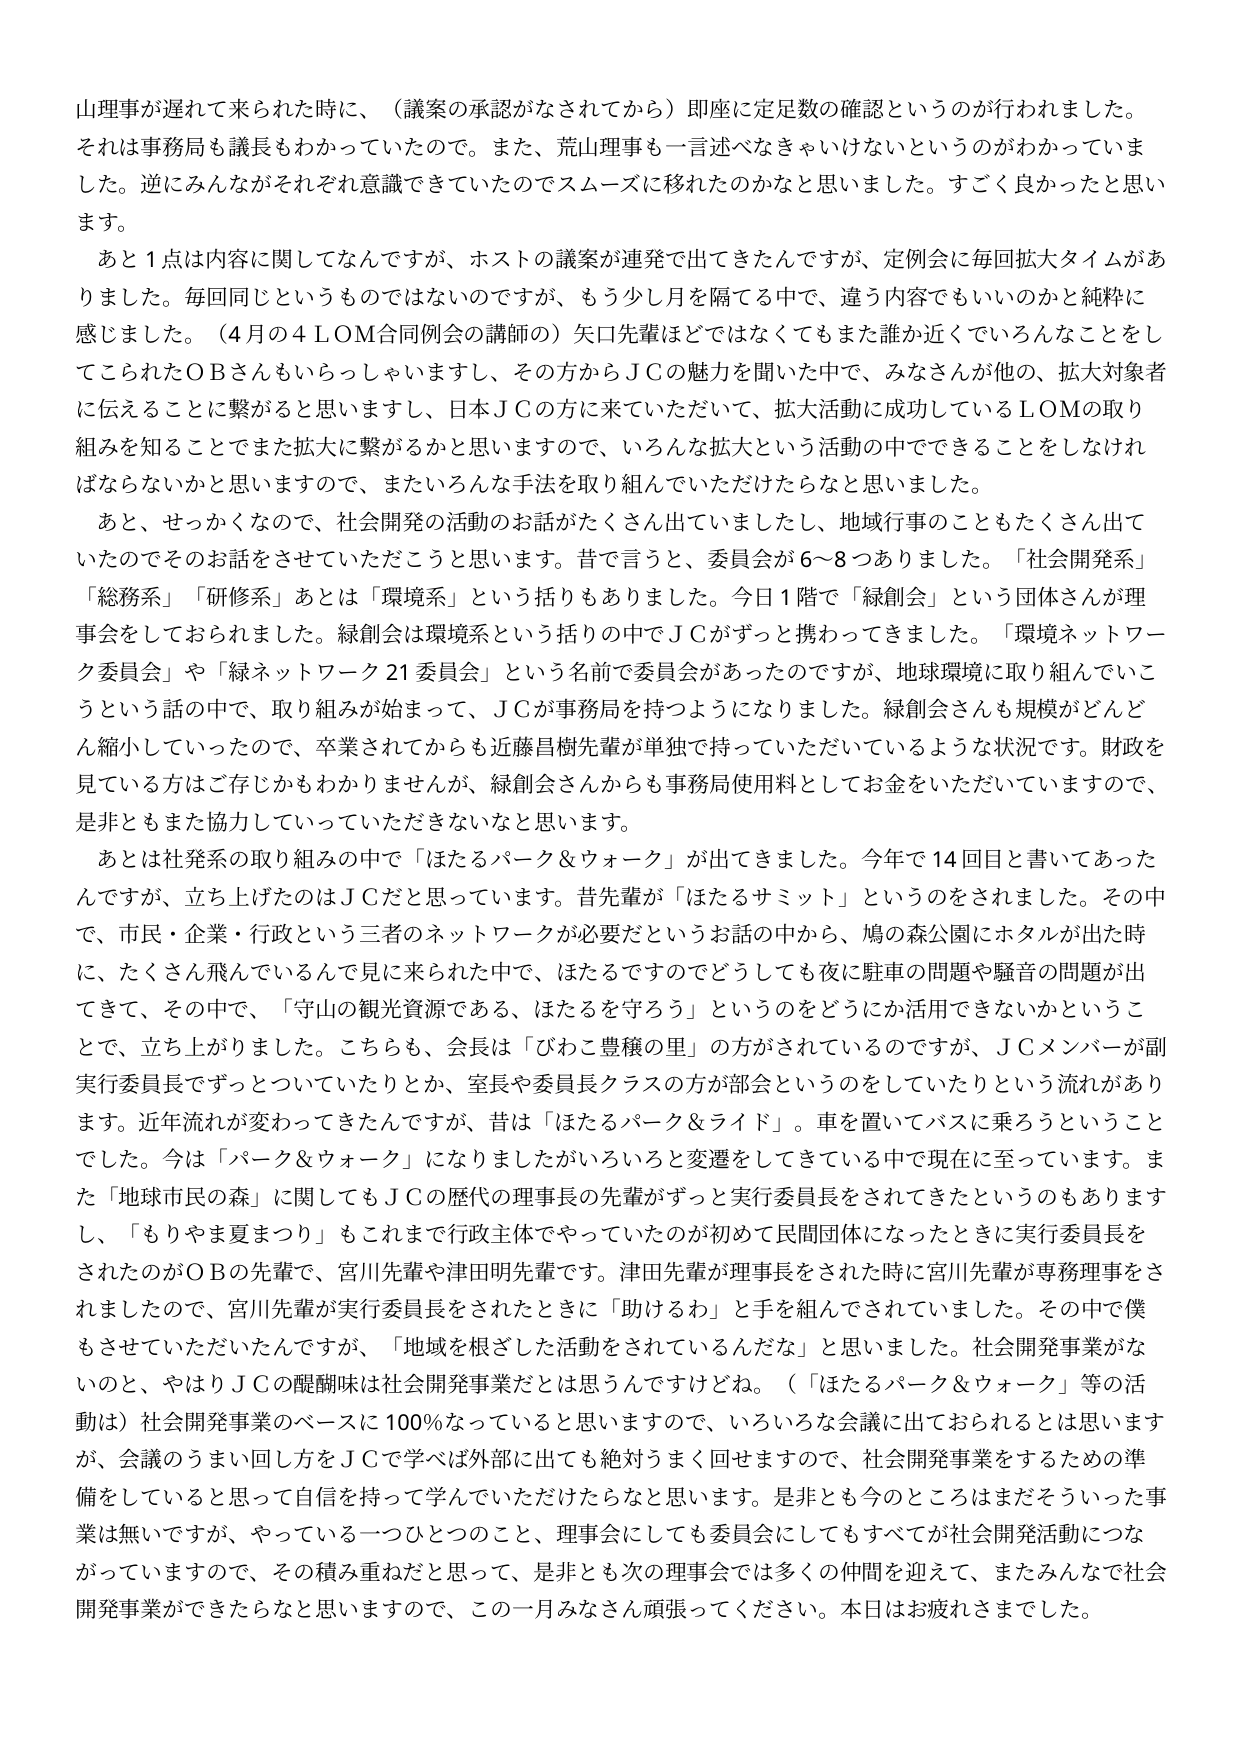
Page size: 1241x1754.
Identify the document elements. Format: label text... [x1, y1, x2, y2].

text あとは社発系の取り組みの中で「ほたるパーク＆ウォーク」が出てきました。今年で14回目と書いてあったんですが、立ち上げたのはＪＣだと思っています。昔先輩が「ほたるサミット」というのをされました。その中で、市民・企業・行政という三者のネットワークが必要だというお話の中から、鳩の森公園にホタルが出た時に、たくさん飛んでいるんで見に来られた中で、ほたるですのでどうしても夜に駐車の問題や騒音の問題が出てきて、その中で、「守山の観光資源である、ほたるを守ろう」というのをどうにか活用できないかということで、立ち上がりました。こちらも、会長は「びわこ豊穣の里」の方がされているのですが、ＪＣメンバーが副実行委員長でずっとついていたりとか、室長や委員長クラスの方が部会というのをしていたりという流れがあります。近年流れが変わってきたんですが、昔は「ほたるパーク＆ライド」。車を置いてバスに乗ろうということでした。今は「パーク＆ウォーク」になりましたがいろいろと変遷をしてきている中で現在に至っています。また「地球市民の森」に関してもＪＣの歴代の理事長の先輩がずっと実行委員長をされてきたというのもありますし、「もりやま夏まつり」もこれまで行政主体でやっていたのが初めて民間団体になったときに実行委員長をされたのがＯＢの先輩で、宮川先輩や津田明先輩です。津田先輩が理事長をされた時に宮川先輩が専務理事をされましたので、宮川先輩が実行委員長をされたときに「助けるわ」と手を組んでされていました。その中で僕もさせていただいたんですが、「地域を根ざした活動をされているんだな」と思いました。社会開発事業がないのと、やはりＪＣの醍醐味は社会開発事業だとは思うんですけどね。（「ほたるパーク＆ウォーク」等の活動は）社会開発事業のベースに100％なっていると思いますので、いろいろな会議に出ておられるとは思いますが、会議のうまい回し方をＪＣで学べば外部に出ても絶対うまく回せますので、社会開発事業をするための準備をしていると思って自信を持って学んでいただけたらなと思います。是非とも今のところはまだそういった事業は無いですが、やっている一つひとつのこと、理事会にしても委員会にしてもすべてが社会開発活動につながっていますので、その積み重ねだと思って、是非とも次の理事会では多くの仲間を迎えて、またみんなで社会開発事業ができたらなと思いますので、この一月みなさん頑張ってください。本日はお疲れさまでした。 [75, 839, 1168, 1627]
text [75, 89, 1168, 239]
text あと1点は内容に関してなんですが、ホストの議案が連発で出てきたんですが、定例会に毎回拡大タイムがありました。毎回同じというものではないのですが、もう少し月を隔てる中で、違う内容でもいいのかと純粋に感じました。（4月の４ＬＯＭ合同例会の講師の）矢口先輩ほどではなくてもまた誰か近くでいろんなことをしてこられたＯＢさんもいらっしゃいますし、その方からＪＣの魅力を聞いた中で、みなさんが他の、拡大対象者に伝えることに繋がると思いますし、日本ＪＣの方に来ていただいて、拡大活動に成功しているＬＯＭの取り組みを知ることでまた拡大に繋がるかと思いますので、いろんな拡大という活動の中でできることをしなければならないかと思いますので、またいろんな手法を取り組んでいただけたらなと思いました。 [75, 239, 1168, 502]
text あと、せっかくなので、社会開発の活動のお話がたくさん出ていましたし、地域行事のこともたくさん出ていたのでそのお話をさせていただこうと思います。昔で言うと、委員会が6～8つありました。「社会開発系」「総務系」「研修系」あとは「環境系」という括りもありました。今日1階で「緑創会」という団体さんが理事会をしておられました。緑創会は環境系という括りの中でＪＣがずっと携わってきました。「環境ネットワーク委員会」や「緑ネットワーク21委員会」という名前で委員会があったのですが、地球環境に取り組んでいこうという話の中で、取り組みが始まって、ＪＣが事務局を持つようになりました。緑創会さんも規模がどんどん縮小していったので、卒業されてからも近藤昌樹先輩が単独で持っていただいているような状況です。財政を見ている方はご存じかもわかりませんが、緑創会さんからも事務局使用料としてお金をいただいていますので、是非ともまた協力していっていただきないなと思います。 [75, 502, 1168, 839]
